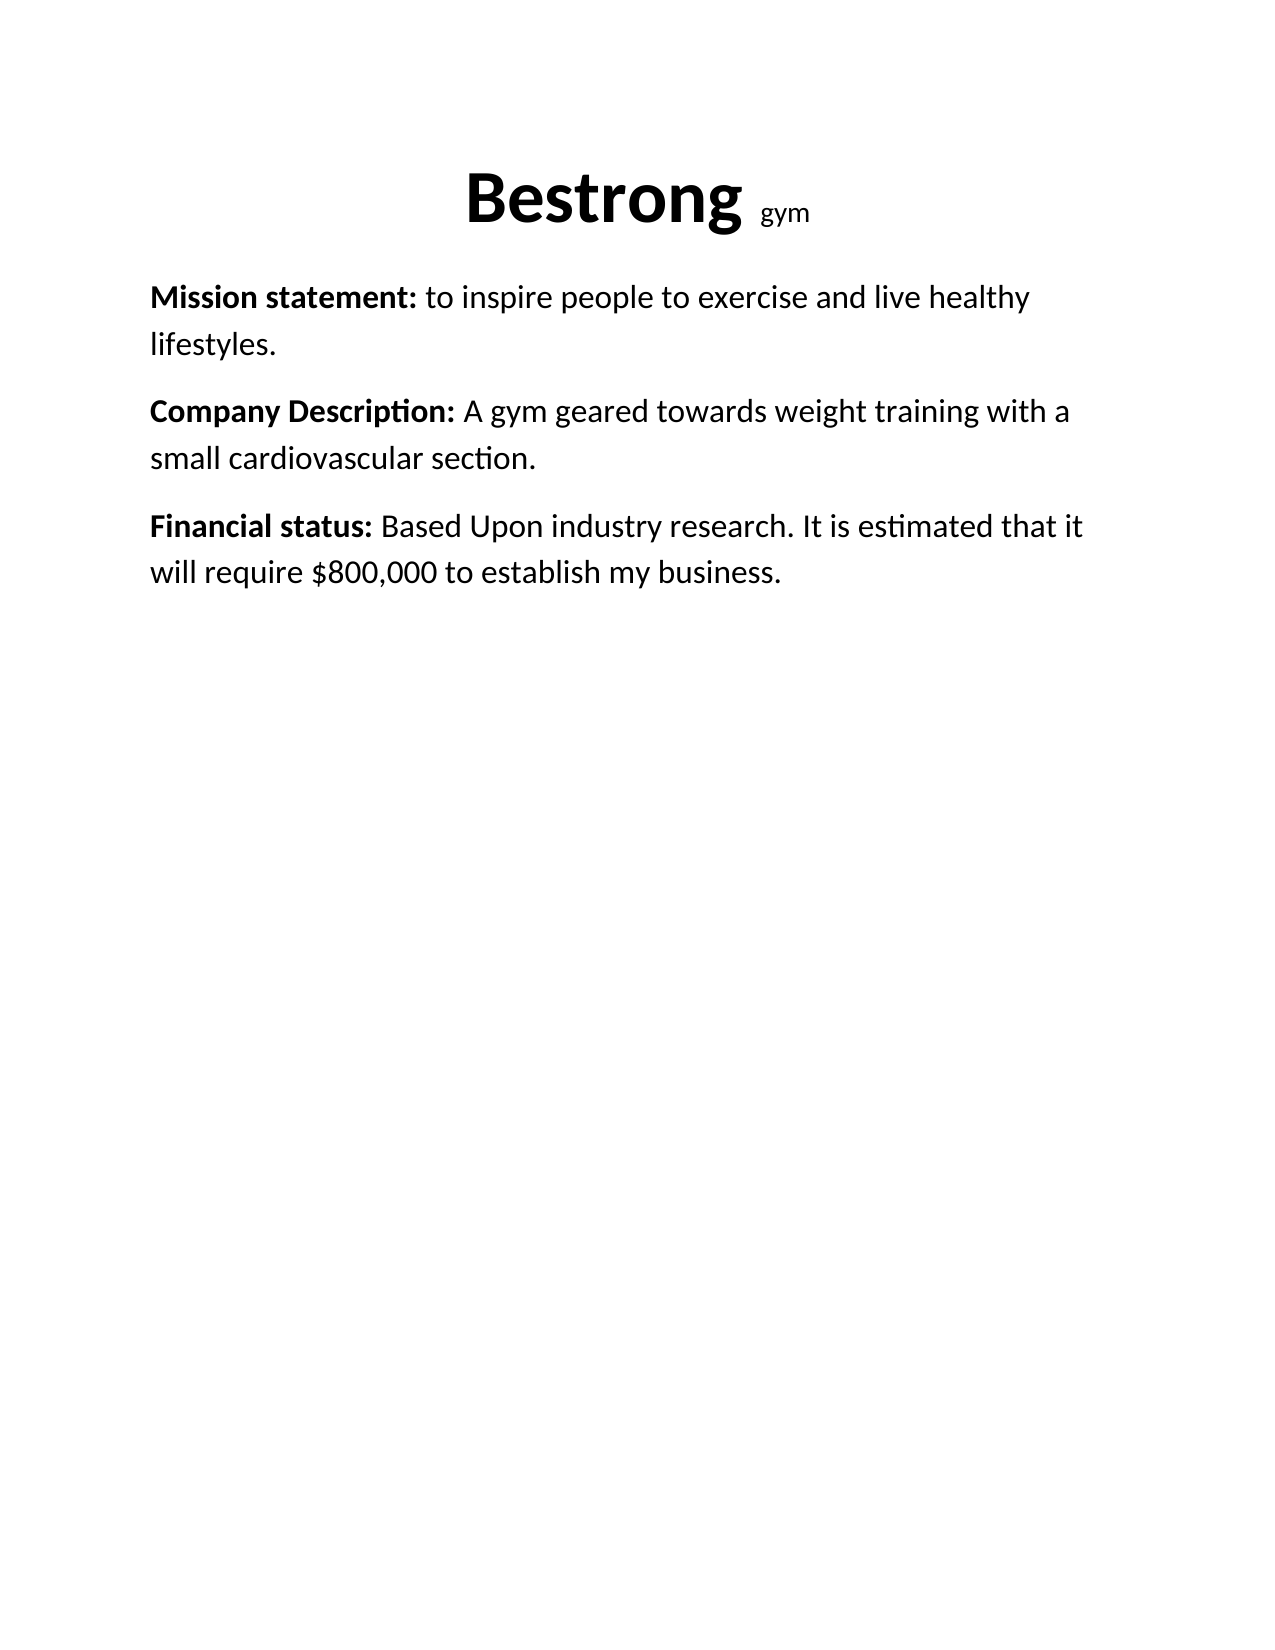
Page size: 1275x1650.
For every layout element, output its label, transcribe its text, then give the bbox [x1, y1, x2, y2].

text Financial status: Based Upon industry research. It is estimated that it will require $800,000 to establish my business. [150, 505, 1125, 592]
text Bestrong gym [150, 150, 1125, 242]
text Company Description: A gym geared towards weight training with a small cardiovascular section. [150, 390, 1125, 478]
text Mission statement: to inspire people to exercise and live healthy lifestyles. [150, 276, 1125, 363]
